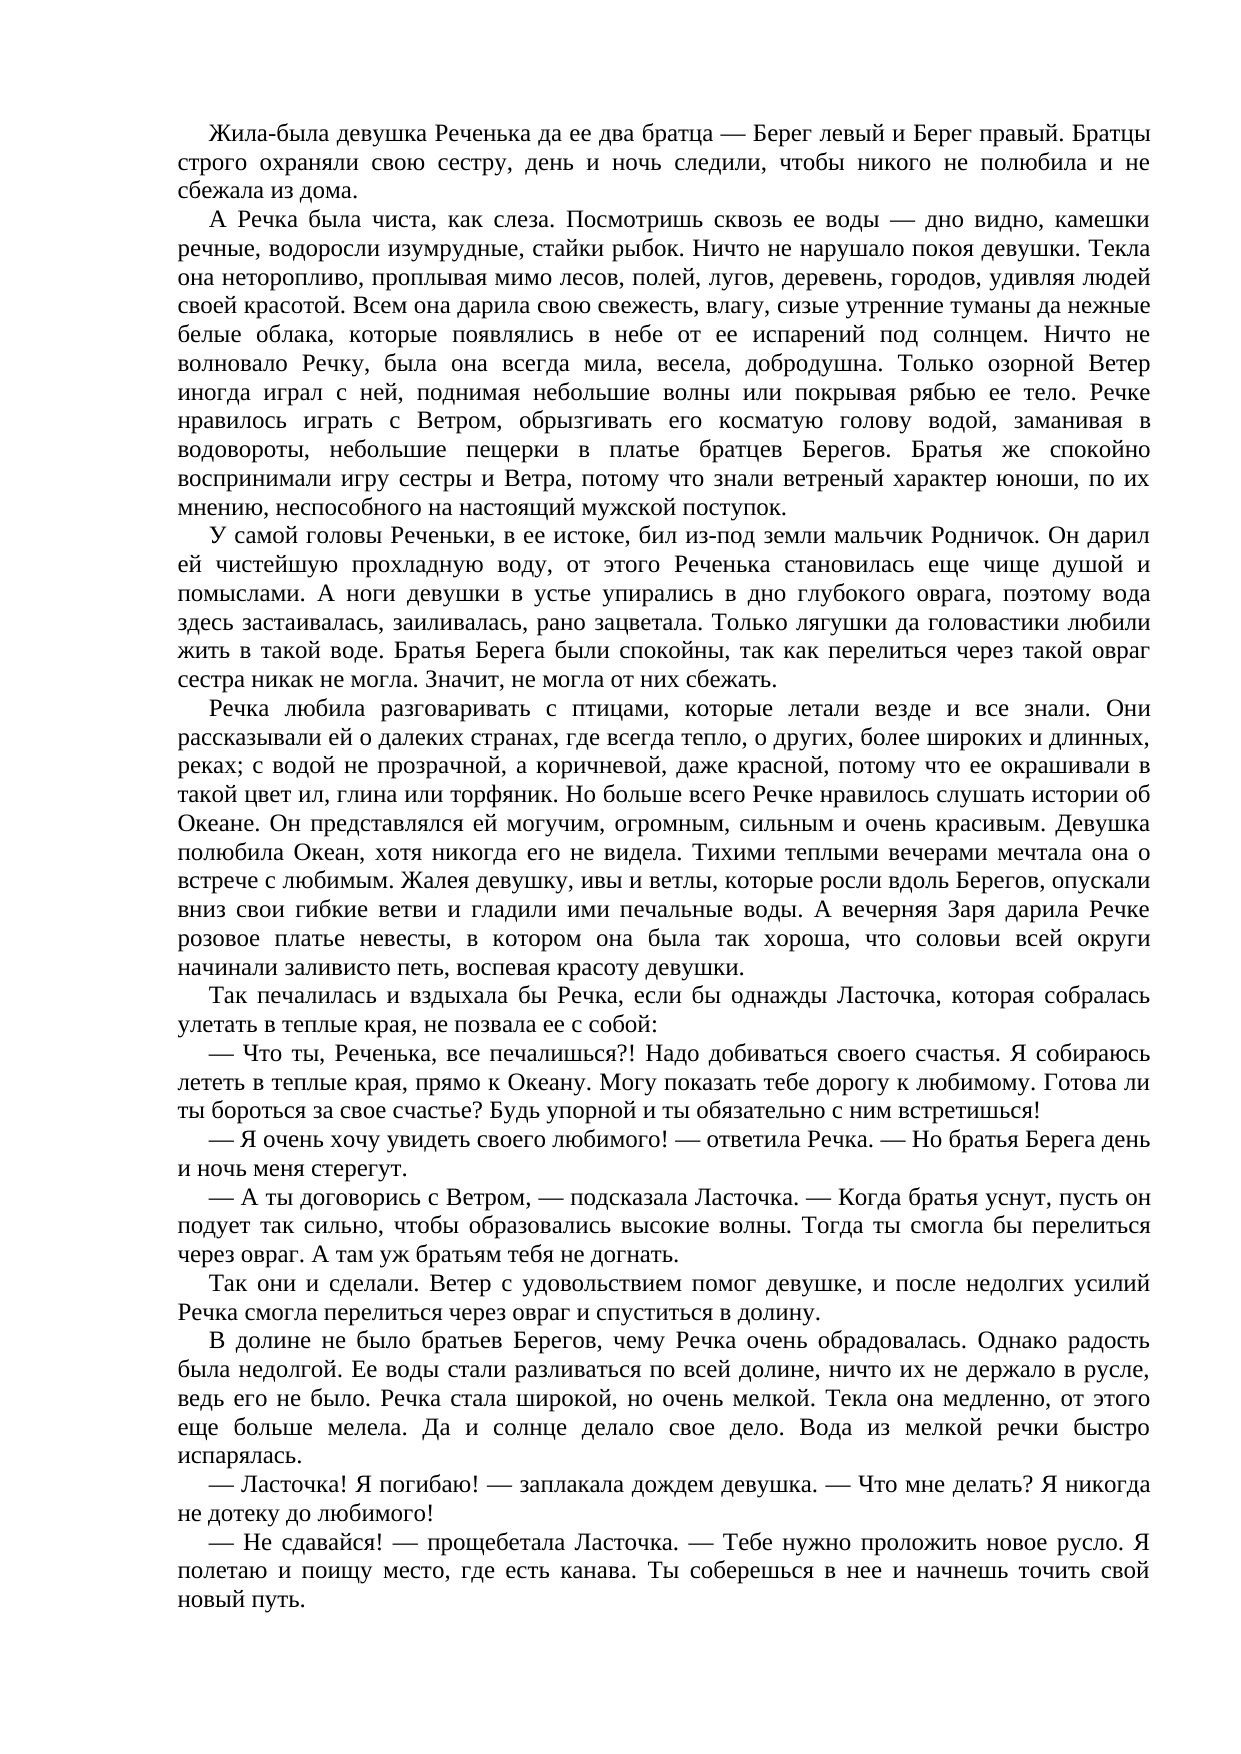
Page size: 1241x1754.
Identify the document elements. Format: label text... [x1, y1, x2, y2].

text — Не сдавайся! — прощебетала Ласточка. — Тебе нужно проложить новое русло. Я полетаю и поищу место, где есть канава. Ты соберешься в нее и начнешь точить свой новый путь. [177, 1527, 1152, 1613]
text У самой головы Реченьки, в ее истоке, бил из-под земли мальчик Родничок. Он дарил ей чистейшую прохладную воду, от этого Реченька становилась еще чище душой и помыслами. А ноги девушки в устье упирались в дно глубокого оврага, поэтому вода здесь застаивалась, заиливалась, рано зацветала. Только лягушки да головастики любили жить в такой воде. Братья Берега были спокойны, так как перелиться через такой овраг сестра никак не могла. Значит, не могла от них сбежать. [177, 521, 1152, 693]
text — А ты договорись с Ветром, — подсказала Ласточка. — Когда братья уснут, пусть он подует так сильно, чтобы образовались высокие волны. Тогда ты смогла бы перелиться через овраг. А там уж братьям тебя не догнать. [177, 1182, 1152, 1268]
text А Речка была чиста, как слеза. Посмотришь сквозь ее воды — дно видно, камешки речные, водоросли изумрудные, стайки рыбок. Ничто не нарушало покоя девушки. Текла она неторопливо, проплывая мимо лесов, полей, лугов, деревень, городов, удивляя людей своей красотой. Всем она дарила свою свежесть, влагу, сизые утренние туманы да нежные белые облака, которые появлялись в небе от ее испарений под солнцем. Ничто не волновало Речку, была она всегда мила, весела, добродушна. Только озорной Ветер иногда играл с ней, поднимая небольшие волны или покрывая рябью ее тело. Речке нравилось играть с Ветром, обрызгивать его косматую голову водой, заманивая в водовороты, небольшие пещерки в платье братцев Берегов. Братья же спокойно воспринимали игру сестры и Ветра, потому что знали ветреный характер юноши, по их мнению, неспособного на настоящий мужской поступок. [177, 204, 1152, 521]
text Так они и сделали. Ветер с удовольствием помог девушке, и после недолгих усилий Речка смогла перелиться через овраг и спуститься в долину. [177, 1268, 1152, 1326]
text Речка любила разговаривать с птицами, которые летали везде и все знали. Они рассказывали ей о далеких странах, где всегда тепло, о других, более широких и длинных, реках; с водой не прозрачной, а коричневой, даже красной, потому что ее окрашивали в такой цвет ил, глина или торфяник. Но больше всего Речке нравилось слушать истории об Океане. Он представлялся ей могучим, огромным, сильным и очень красивым. Девушка полюбила Океан, хотя никогда его не видела. Тихими теплыми вечерами мечтала она о встрече с любимым. Жалея девушку, ивы и ветлы, которые росли вдоль Берегов, опускали вниз свои гибкие ветви и гладили ими печальные воды. А вечерняя Заря дарила Речке розовое платье невесты, в котором она была так хороша, что соловьи всей округи начинали заливисто петь, воспевая красоту девушки. [177, 693, 1152, 981]
text Жила-была девушка Реченька да ее два братца — Берег левый и Берег правый. Братцы строго охраняли свою сестру, день и ночь следили, чтобы никого не полюбила и не сбежала из дома. [177, 118, 1152, 204]
text В долине не было братьев Берегов, чему Речка очень обрадовалась. Однако радость была недолгой. Ее воды стали разливаться по всей долине, ничто их не держало в русле, ведь его не было. Речка стала широкой, но очень мелкой. Текла она медленно, от этого еще больше мелела. Да и солнце делало свое дело. Вода из мелкой речки быстро испарялась. [177, 1326, 1152, 1469]
text — Ласточка! Я погибаю! — заплакала дождем девушка. — Что мне делать? Я никогда не дотеку до любимого! [177, 1469, 1152, 1527]
text — Что ты, Реченька, все печалишься?! Надо добиваться своего счастья. Я собираюсь лететь в теплые края, прямо к Океану. Могу показать тебе дорогу к любимому. Готова ли ты бороться за свое счастье? Будь упорной и ты обязательно с ним встретишься! [177, 1038, 1152, 1124]
text Так печалилась и вздыхала бы Речка, если бы однажды Ласточка, которая собралась улетать в теплые края, не позвала ее с собой: [177, 981, 1152, 1038]
text — Я очень хочу увидеть своего любимого! — ответила Речка. — Но братья Берега день и ночь меня стерегут. [177, 1124, 1152, 1182]
